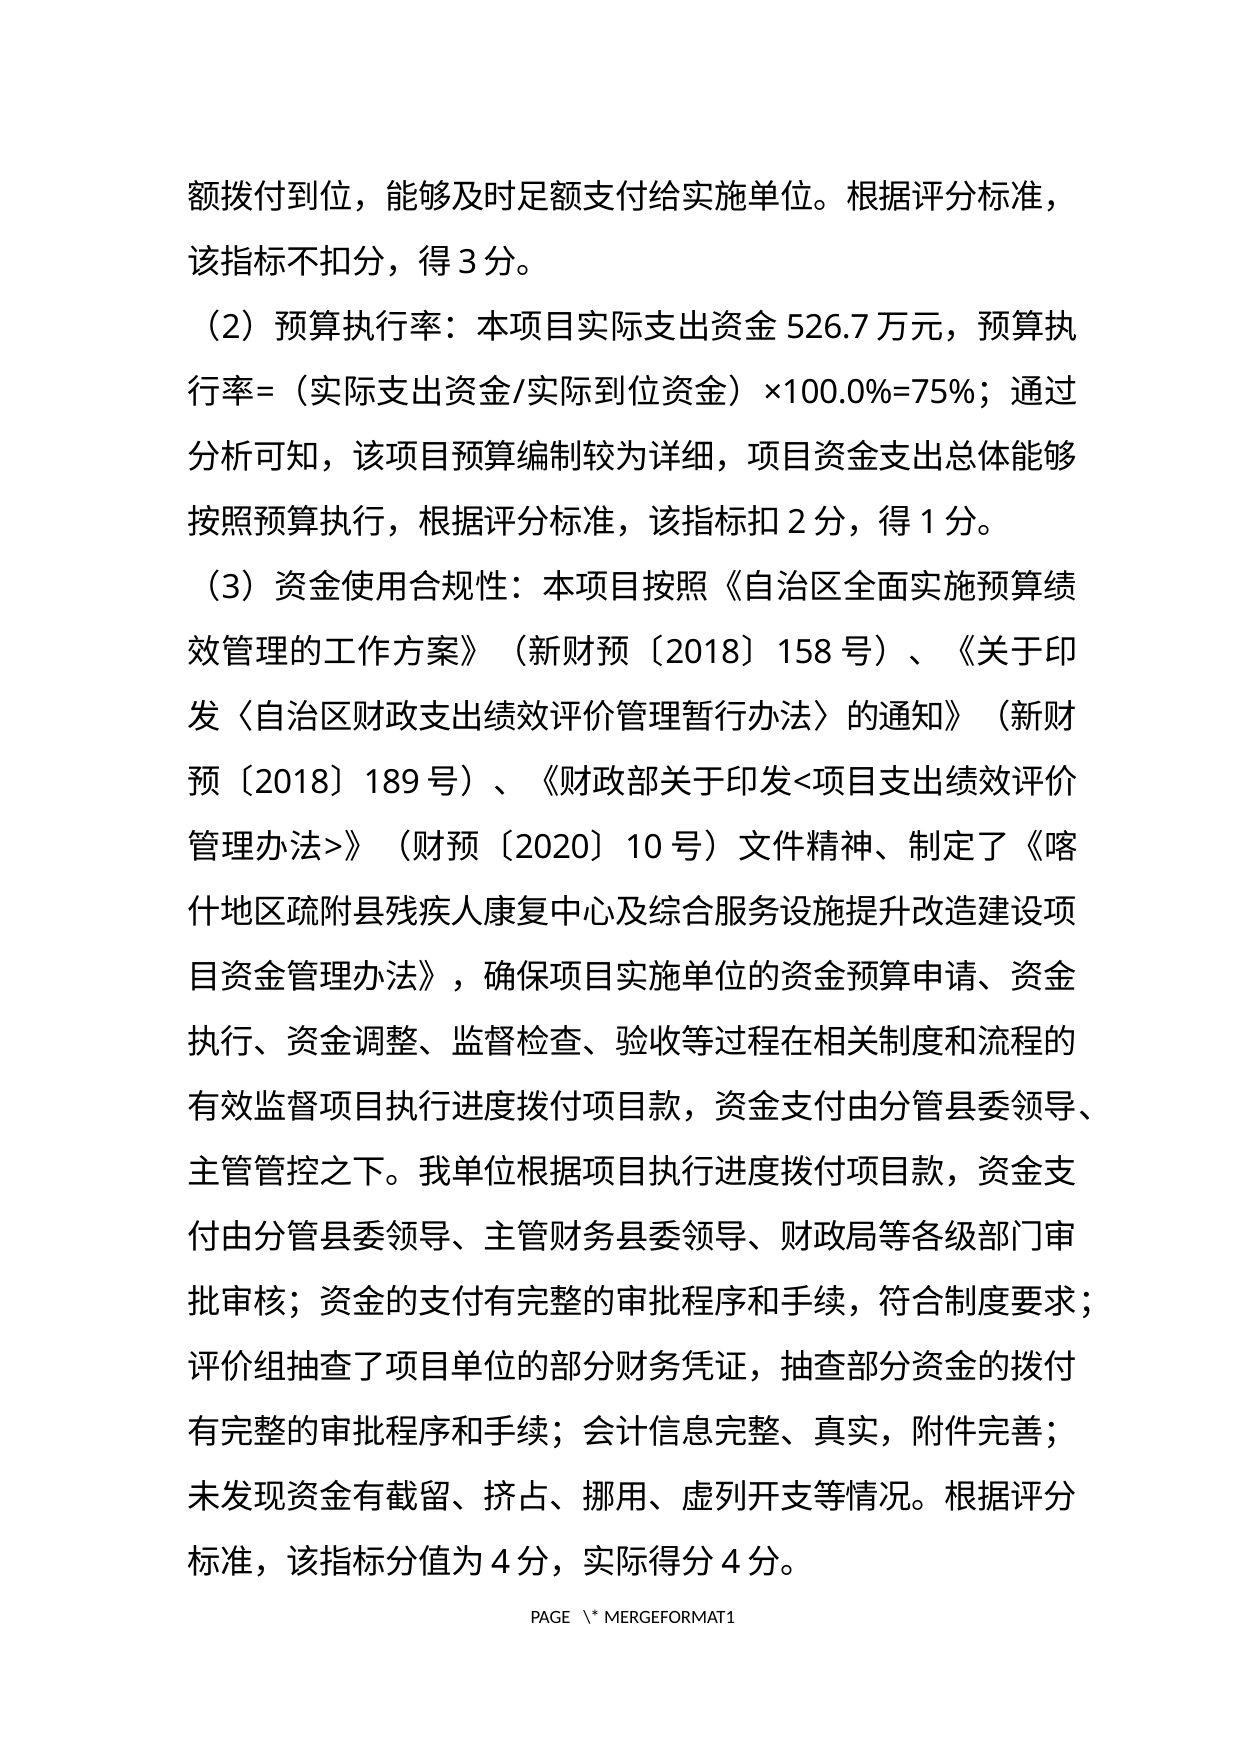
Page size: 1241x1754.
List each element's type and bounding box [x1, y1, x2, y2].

text [187, 162, 1078, 1592]
